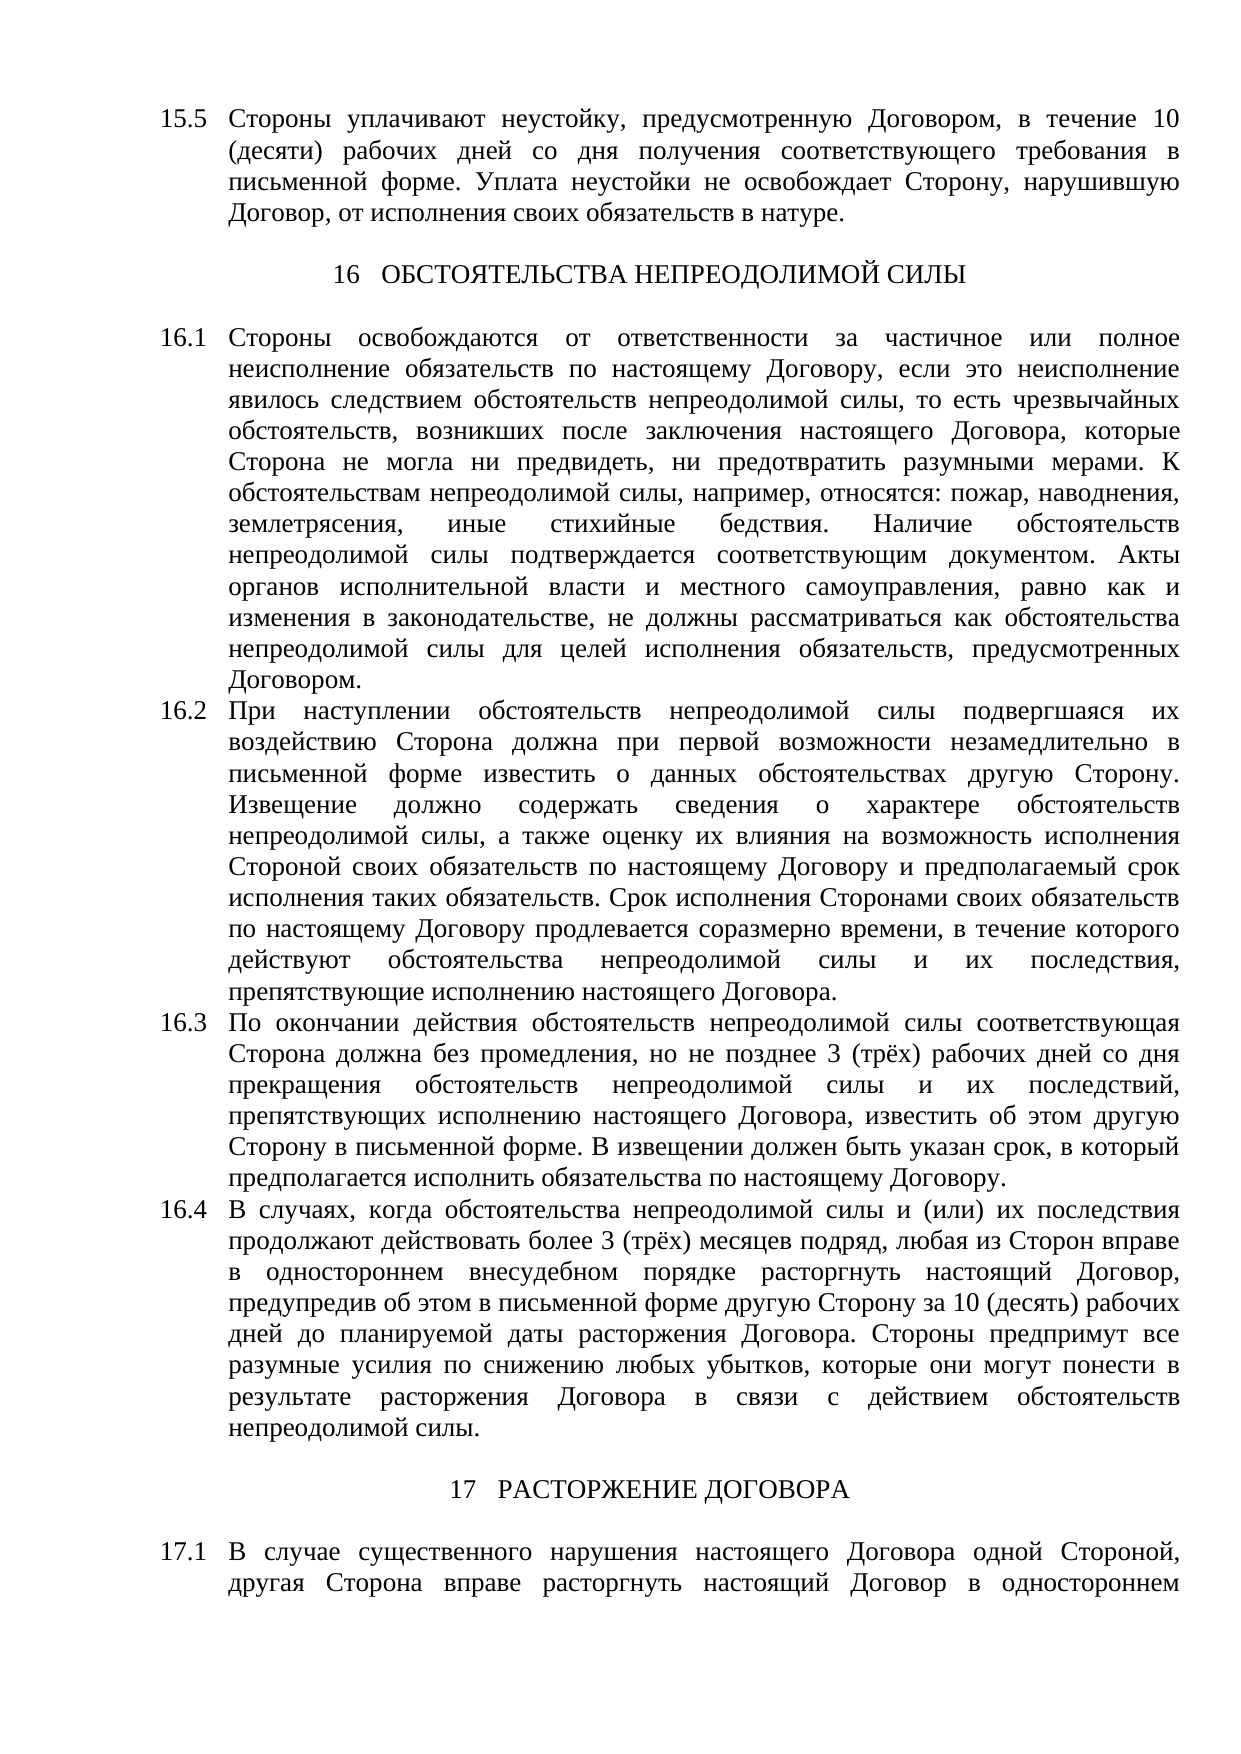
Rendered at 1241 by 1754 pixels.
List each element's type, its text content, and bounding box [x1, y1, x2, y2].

list При наступлении обстоятельств непреодолимой силы подвергшаяся их воздействию Сторона должна при первой возможности незамедлительно в письменной форме известить о данных обстоятельствах другую Сторону. Извещение должно содержать сведения о характере обстоятельств непреодолимой силы, а также оценку их влияния на возможность исполнения Стороной своих обязательств по настоящему Договору и предполагаемый срок исполнения таких обязательств. Срок исполнения Сторонами своих обязательств по настоящему Договору продлевается соразмерно времени, в течение которого действуют обстоятельства непреодолимой силы и их последствия, препятствующие исполнению настоящего Договора. [159, 694, 1181, 1006]
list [159, 1535, 1181, 1598]
list В случаях, когда обстоятельства непреодолимой силы и (или) их последствия продолжают действовать более 3 (трёх) месяцев подряд, любая из Сторон вправе в одностороннем внесудебном порядке расторгнуть настоящий Договор, предупредив об этом в письменной форме другую Сторону за 10 (десять) рабочих дней до планируемой даты расторжения Договора. Стороны предпримут все разумные усилия по снижению любых убытков, которые они могут понести в результате расторжения Договора в связи с действием обстоятельств непреодолимой силы. [159, 1193, 1181, 1442]
list Стороны освобождаются от ответственности за частичное или полное неисполнение обязательств по настоящему Договору, если это неисполнение явилось следствием обстоятельств непреодолимой силы, то есть чрезвычайных обстоятельств, возникших после заключения настоящего Договора, которые Сторона не могла ни предвидеть, ни предотвратить разумными мерами. К обстоятельствам непреодолимой силы, например, относятся: пожар, наводнения, землетрясения, иные стихийные бедствия. Наличие обстоятельств непреодолимой силы подтверждается соответствующим документом. Акты органов исполнительной власти и местного самоуправления, равно как и изменения в законодательстве, не должны рассматриваться как обстоятельства непреодолимой силы для целей исполнения обязательств, предусмотренных Договором. [159, 321, 1181, 694]
list РАСТОРЖЕНИЕ ДОГОВОРА [118, 1473, 1181, 1504]
list По окончании действия обстоятельств непреодолимой силы соответствующая Сторона должна без промедления, но не позднее 3 (трёх) рабочих дней со дня прекращения обстоятельств непреодолимой силы и их последствий, препятствующих исполнению настоящего Договора, известить об этом другую Сторону в письменной форме. В извещении должен быть указан срок, в который предполагается исполнить обязательства по настоящему Договору. [159, 1006, 1181, 1193]
list Стороны уплачивают неустойку, предусмотренную Договором, в течение 10 (десяти) рабочих дней со дня получения соответствующего требования в письменной форме. Уплата неустойки не освобождает Сторону, нарушившую Договор, от исполнения своих обязательств в натуре. [159, 103, 1181, 227]
list ОБСТОЯТЕЛЬСТВА НЕПРЕОДОЛИМОЙ СИЛЫ [118, 258, 1181, 289]
